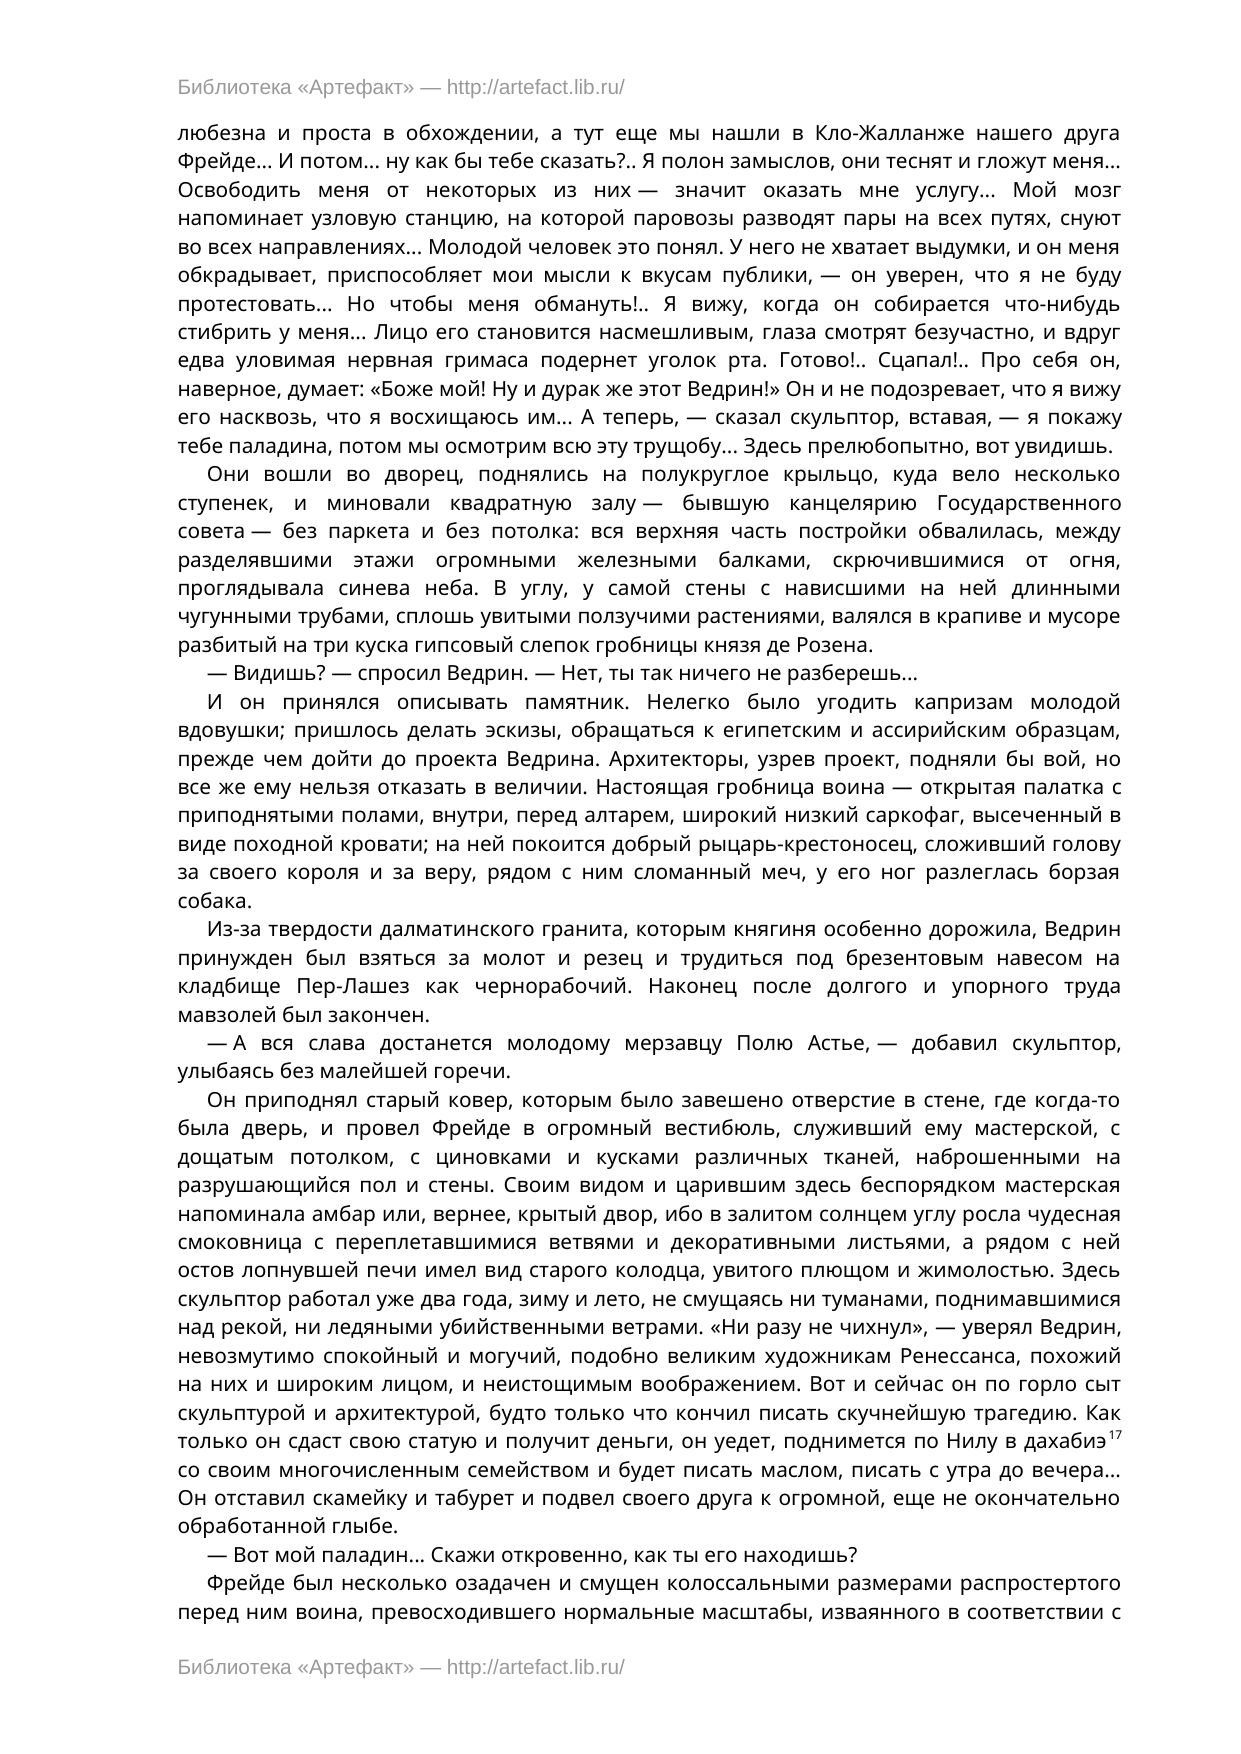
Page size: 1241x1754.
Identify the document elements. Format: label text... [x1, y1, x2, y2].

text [177, 1568, 1122, 1625]
text И он принялся описывать памятник. Нелегко было угодить капризам молодой вдовушки; пришлось делать эскизы, обращаться к египетским и ассирийским образцам, прежде чем дойти до проекта Ведрина. Архитекторы, узрев проект, подняли бы вой, но все же ему нельзя отказать в величии. Настоящая гробница воина — открытая палатка с приподнятыми полами, внутри, перед алтарем, широкий низкий саркофаг, высеченный в виде походной кровати; на ней покоится добрый рыцарь-крестоносец, сложивший голову за своего короля и за веру, рядом с ним сломанный меч, у его ног разлеглась борзая собака. [177, 687, 1122, 914]
text — Видишь? — спросил Ведрин. — Нет, ты так ничего не разберешь... [177, 658, 1122, 687]
text Из-за твердости далматинского гранита, которым княгиня особенно дорожила, Ведрин принужден был взяться за молот и резец и трудиться под брезентовым навесом на кладбище Пер-Лашез как чернорабочий. Наконец после долгого и упорного труда мавзолей был закончен. [177, 914, 1122, 1028]
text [177, 118, 1122, 459]
text Они вошли во дворец, поднялись на полукруглое крыльцо, куда вело несколько ступенек, и миновали квадратную залу — бывшую канцелярию Государственного совета — без паркета и без потолка: вся верхняя часть постройки обвалилась, между разделявшими этажи огромными железными балками, скрючившимися от огня, проглядывала синева неба. В углу, у самой стены с нависшими на ней длинными чугунными трубами, сплошь увитыми ползучими растениями, валялся в крапиве и мусоре разбитый на три куска гипсовый слепок гробницы князя де Розена. [177, 459, 1122, 658]
text — А вся слава достанется молодому мерзавцу Полю Астье, — добавил скульптор, улыбаясь без малейшей горечи. [177, 1028, 1122, 1085]
text Он приподнял старый ковер, которым было завешено отверстие в стене, где когда-то была дверь, и провел Фрейде в огромный вестибюль, служивший ему мастерской, с дощатым потолком, с циновками и кусками различных тканей, наброшенными на разрушающийся пол и стены. Своим видом и царившим здесь беспорядком мастерская напоминала амбар или, вернее, крытый двор, ибо в залитом солнцем углу росла чудесная смоковница с переплетавшимися ветвями и декоративными листьями, а рядом с ней остов лопнувшей печи имел вид старого колодца, увитого плющом и жимолостью. Здесь скульптор работал уже два года, зиму и лето, не смущаясь ни туманами, поднимавшимися над рекой, ни ледяными убийственными ветрами. «Ни разу не чихнул», — уверял Ведрин, невозмутимо спокойный и могучий, подобно великим художникам Ренессанса, похожий на них и широким лицом, и неистощимым воображением. Вот и сейчас он по горло сыт скульптурой и архитектурой, будто только что кончил писать скучнейшую трагедию. Как только он сдаст свою статую и получит деньги, он уедет, поднимется по Нилу в дахабиэ17 со своим многочисленным семейством и будет писать маслом, писать с утра до вечера... Он отставил скамейку и табурет и подвел своего друга к огромной, еще не окончательно обработанной глыбе. [177, 1085, 1122, 1540]
text — Вот мой паладин... Скажи откровенно, как ты его находишь? [177, 1540, 1122, 1568]
